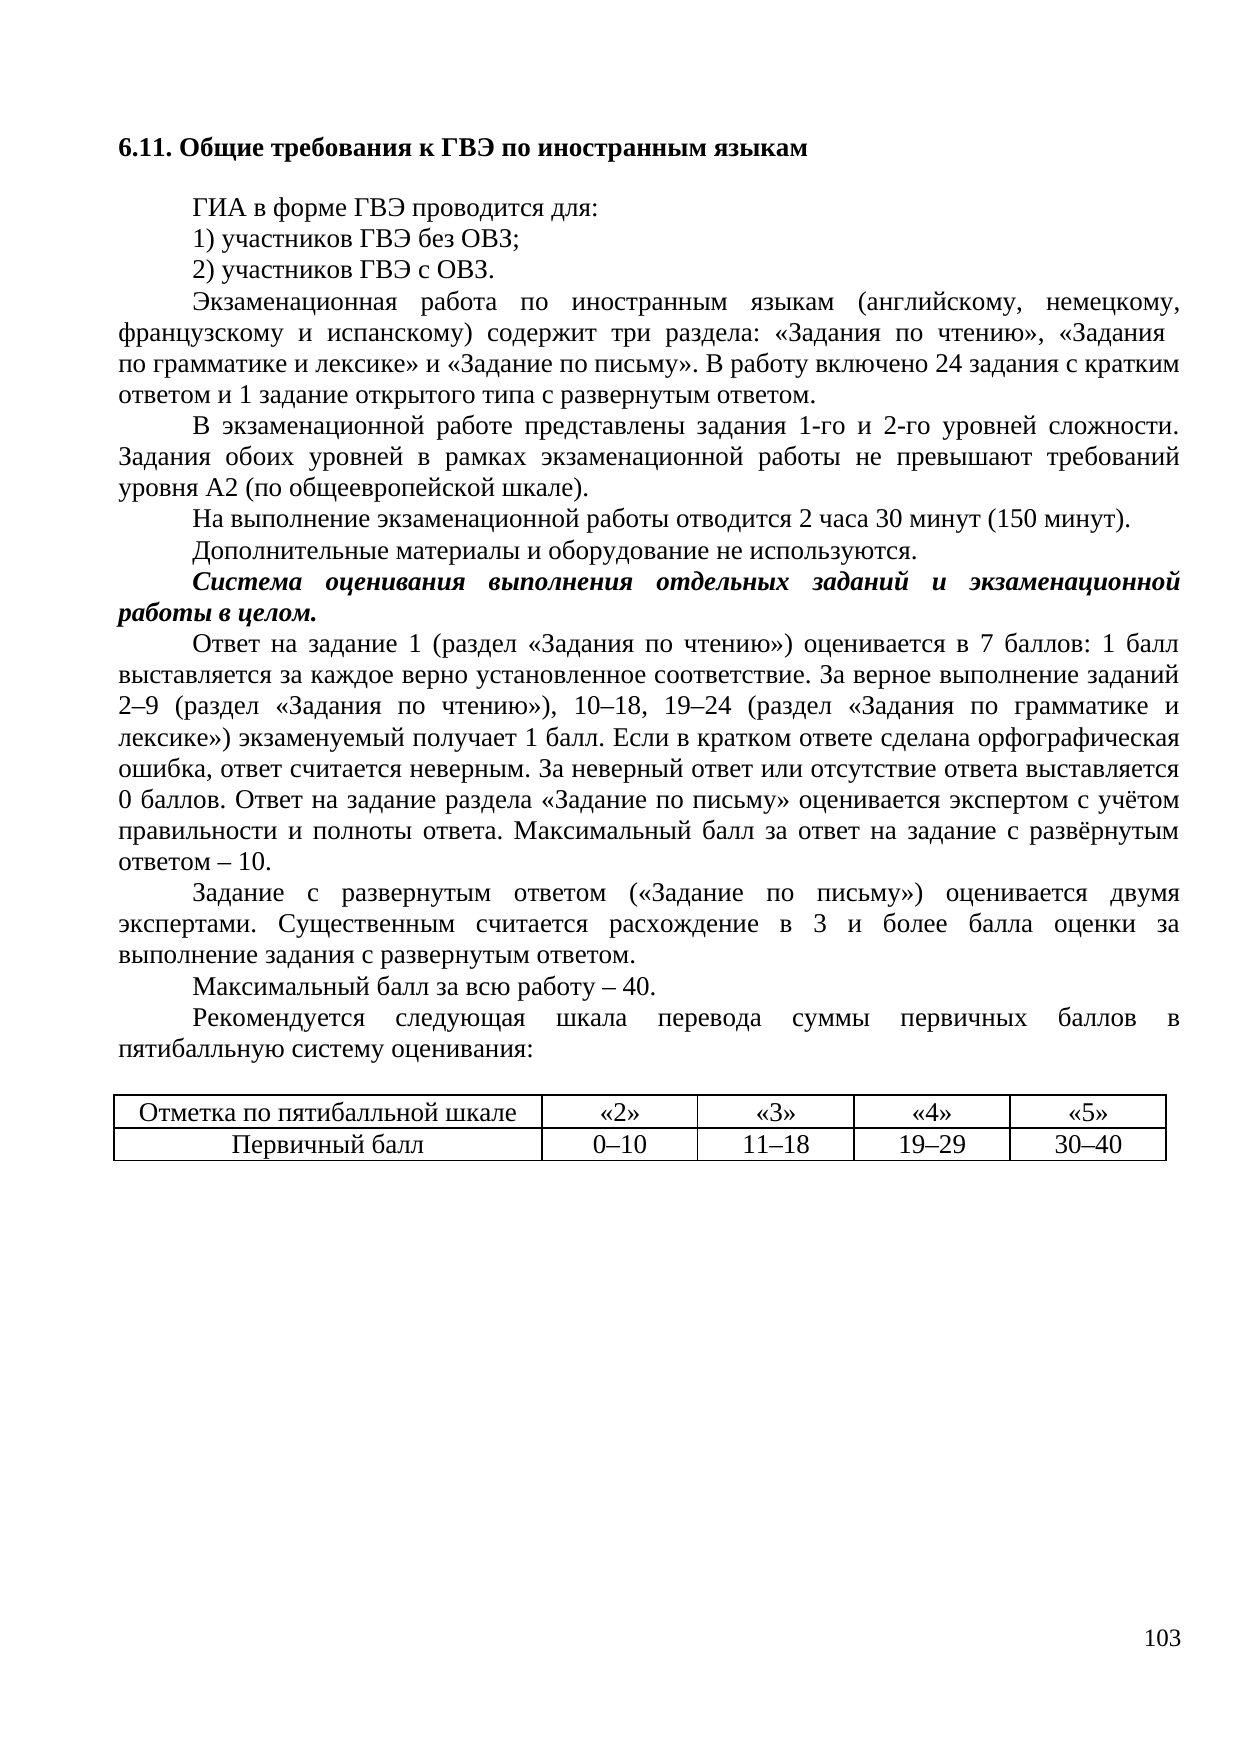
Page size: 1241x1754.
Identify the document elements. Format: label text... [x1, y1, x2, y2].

table_cell Первичный балл [115, 1129, 541, 1160]
text Система оценивания выполнения отдельных заданий и экзаменационной работы в целом. [118, 565, 1181, 627]
table_cell 19–29 [855, 1129, 1009, 1160]
table_header Отметка по пятибалльной шкале [115, 1096, 541, 1127]
text ГИА в форме ГВЭ проводится для: [118, 191, 1181, 222]
subtitle 6.11. Общие требования к ГВЭ по иностранным языкам [118, 131, 1181, 162]
text В экзаменационной работе представлены задания 1-го и 2-го уровней сложности. Задания обоих уровней в рамках экзаменационной работы не превышают требований уровня А2 (по общеевропейской шкале). [118, 409, 1181, 503]
text 1) участников ГВЭ без ОВЗ; [118, 222, 1181, 253]
text На выполнение экзаменационной работы отводится 2 часа 30 минут (150 минут). [118, 503, 1181, 534]
text Экзаменационная работа по иностранным языкам (английскому, немецкому, французскому и испанскому) содержит три раздела: «Задания по чтению», «Задания по грамматике и лексике» и «Задание по письму». В работу включено 24 задания с кратким ответом и 1 задание открытого типа с развернутым ответом. [118, 284, 1181, 409]
text Задание с развернутым ответом («Задание по письму») оценивается двумя экспертами. Существенным считается расхождение в 3 и более балла оценки за выполнение задания с развернутым ответом. [118, 876, 1181, 970]
table_header «3» [698, 1096, 853, 1127]
table_cell 11–18 [698, 1129, 853, 1160]
table_header «2» [543, 1096, 697, 1127]
text 2) участников ГВЭ с ОВЗ. [118, 253, 1181, 284]
table_header «4» [855, 1096, 1009, 1127]
text Рекомендуется следующая шкала перевода суммы первичных баллов в пятибалльную систему оценивания: [118, 1001, 1181, 1063]
text Ответ на задание 1 (раздел «Задания по чтению») оценивается в 7 баллов: 1 балл выставляется за каждое верно установленное соответствие. За верное выполнение заданий 2–9 (раздел «Задания по чтению»), 10–18, 19–24 (раздел «Задания по грамматике и лексике») экзаменуемый получает 1 балл. Если в кратком ответе сделана орфографическая ошибка, ответ считается неверным. За неверный ответ или отсутствие ответа выставляется 0 баллов. Ответ на задание раздела «Задание по письму» оценивается экспертом с учётом правильности и полноты ответа. Максимальный балл за ответ на задание с развёрнутым ответом – 10. [118, 627, 1181, 876]
table_header «5» [1011, 1096, 1165, 1127]
text Дополнительные материалы и оборудование не используются. [118, 534, 1181, 565]
table_cell 30–40 [1011, 1129, 1165, 1160]
text Максимальный балл за всю работу – 40. [118, 970, 1181, 1001]
table_cell 0–10 [543, 1129, 697, 1160]
